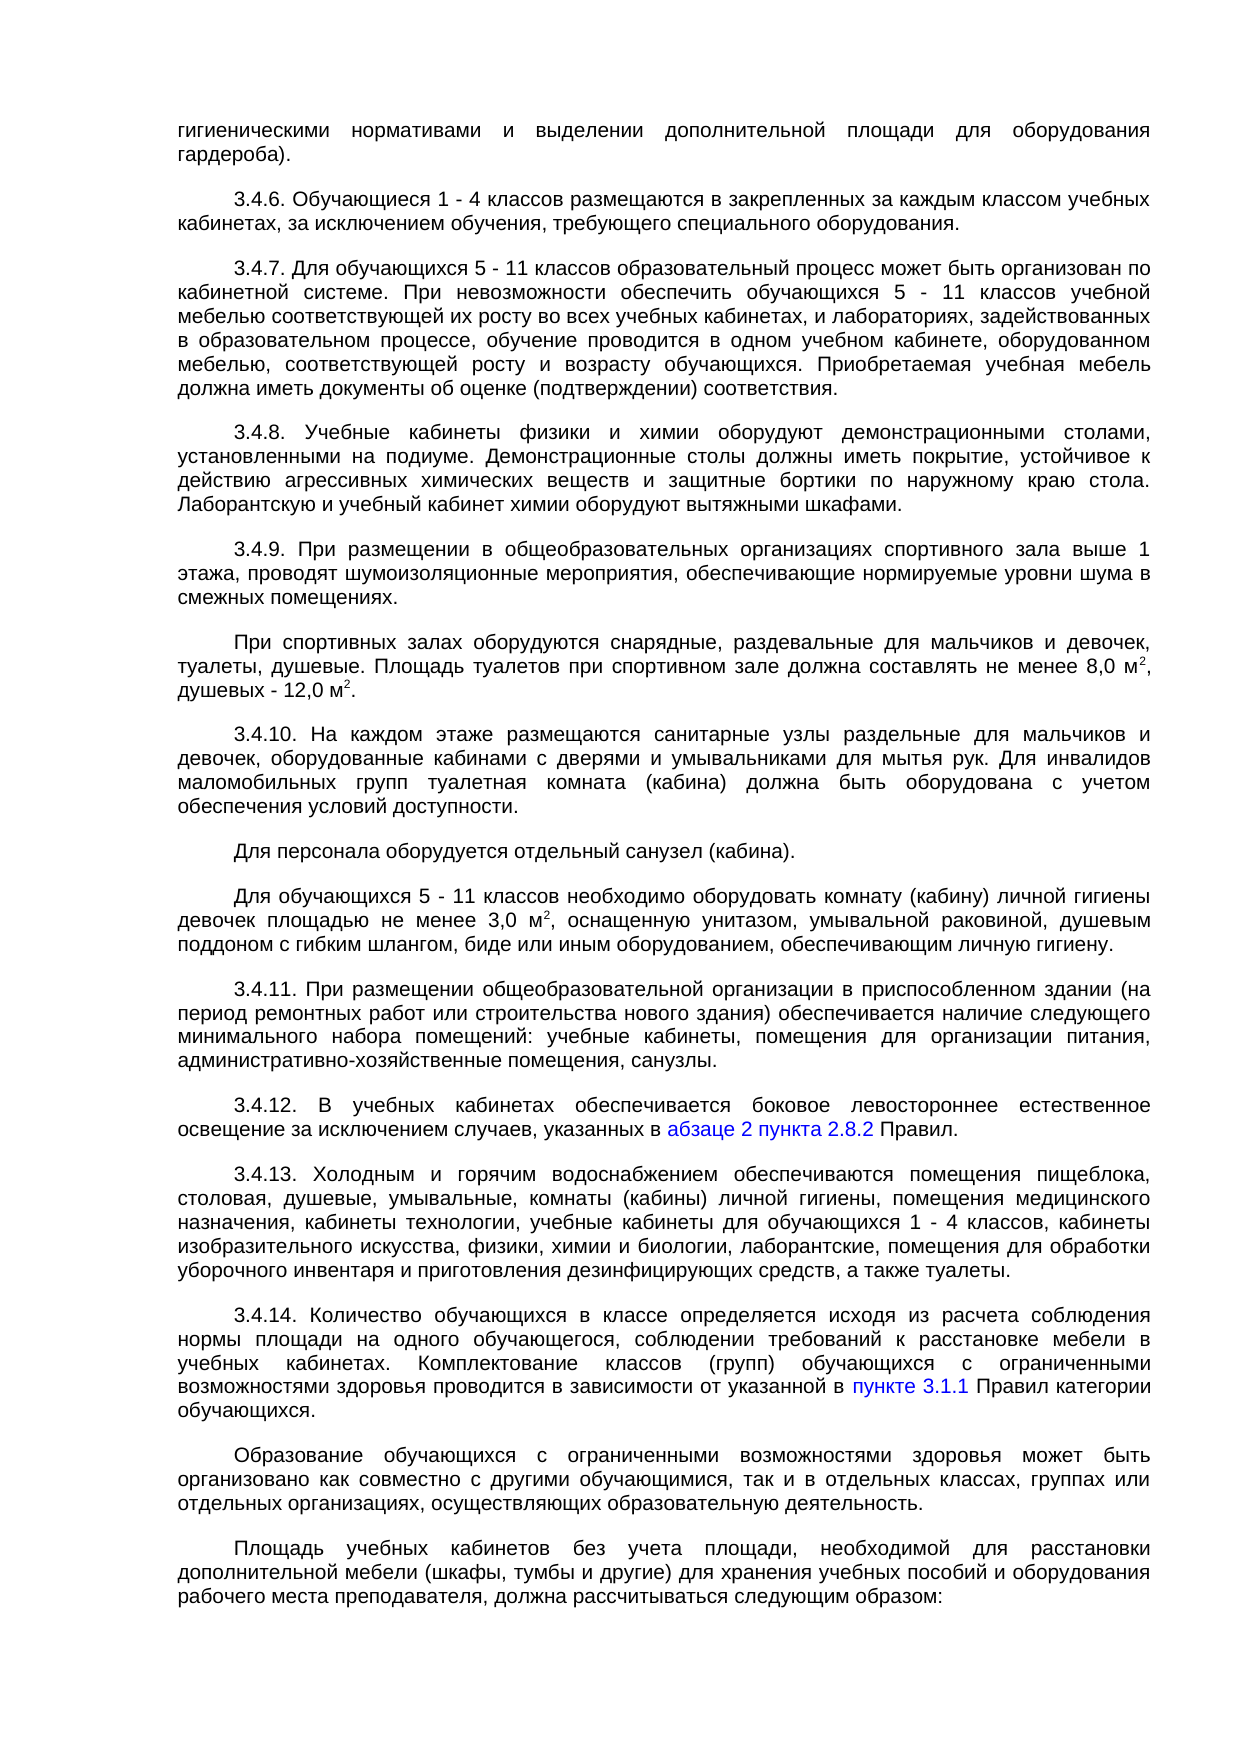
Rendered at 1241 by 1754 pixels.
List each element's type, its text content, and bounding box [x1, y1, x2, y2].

text 3.4.13. Холодным и горячим водоснабжением обеспечиваются помещения пищеблока, столовая, душевые, умывальные, комнаты (кабины) личной гигиены, помещения медицинского назначения, кабинеты технологии, учебные кабинеты для обучающихся 1 - 4 классов, кабинеты изобразительного искусства, физики, химии и биологии, лаборантские, помещения для обработки уборочного инвентаря и приготовления дезинфицирующих средств, а также туалеты. [177, 1162, 1152, 1282]
text 3.4.9. При размещении в общеобразовательных организациях спортивного зала выше 1 этажа, проводят шумоизоляционные мероприятия, обеспечивающие нормируемые уровни шума в смежных помещениях. [177, 537, 1152, 609]
text 3.4.8. Учебные кабинеты физики и химии оборудуют демонстрационными столами, установленными на подиуме. Демонстрационные столы должны иметь покрытие, устойчивое к действию агрессивных химических веществ и защитные бортики по наружному краю стола. Лаборантскую и учебный кабинет химии оборудуют вытяжными шкафами. [177, 420, 1152, 516]
text 3.4.6. Обучающиеся 1 - 4 классов размещаются в закрепленных за каждым классом учебных кабинетах, за исключением обучения, требующего специального оборудования. [177, 187, 1152, 235]
text При спортивных залах оборудуются снарядные, раздевальные для мальчиков и девочек, туалеты, душевые. Площадь туалетов при спортивном зале должна составлять не менее 8,0 м2, душевых - 12,0 м2. [177, 629, 1152, 701]
text 3.4.14. Количество обучающихся в классе определяется исходя из расчета соблюдения нормы площади на одного обучающегося, соблюдении требований к расстановке мебели в учебных кабинетах. Комплектование классов (групп) обучающихся с ограниченными возможностями здоровья проводится в зависимости от указанной в пункте 3.1.1 Правил категории обучающихся. [177, 1302, 1152, 1422]
text Образование обучающихся с ограниченными возможностями здоровья может быть организовано как совместно с другими обучающимися, так и в отдельных классах, группах или отдельных организациях, осуществляющих образовательную деятельность. [177, 1443, 1152, 1515]
text Для персонала оборудуется отдельный санузел (кабина). [177, 839, 1152, 863]
text 3.4.11. При размещении общеобразовательной организации в приспособленном здании (на период ремонтных работ или строительства нового здания) обеспечивается наличие следующего минимального набора помещений: учебные кабинеты, помещения для организации питания, административно-хозяйственные помещения, санузлы. [177, 976, 1152, 1072]
text 3.4.7. Для обучающихся 5 - 11 классов образовательный процесс может быть организован по кабинетной системе. При невозможности обеспечить обучающихся 5 - 11 классов учебной мебелью соответствующей их росту во всех учебных кабинетах, и лабораториях, задействованных в образовательном процессе, обучение проводится в одном учебном кабинете, оборудованном мебелью, соответствующей росту и возрасту обучающихся. Приобретаемая учебная мебель должна иметь документы об оценке (подтверждении) соответствия. [177, 256, 1152, 399]
text 3.4.12. В учебных кабинетах обеспечивается боковое левостороннее естественное освещение за исключением случаев, указанных в абзаце 2 пункта 2.8.2 Правил. [177, 1093, 1152, 1141]
text Площадь учебных кабинетов без учета площади, необходимой для расстановки дополнительной мебели (шкафы, тумбы и другие) для хранения учебных пособий и оборудования рабочего места преподавателя, должна рассчитываться следующим образом: [177, 1536, 1152, 1608]
text 3.4.10. На каждом этаже размещаются санитарные узлы раздельные для мальчиков и девочек, оборудованные кабинами с дверями и умывальниками для мытья рук. Для инвалидов маломобильных групп туалетная комната (кабина) должна быть оборудована с учетом обеспечения условий доступности. [177, 722, 1152, 818]
text Для обучающихся 5 - 11 классов необходимо оборудовать комнату (кабину) личной гигиены девочек площадью не менее 3,0 м2, оснащенную унитазом, умывальной раковиной, душевым поддоном с гибким шлангом, биде или иным оборудованием, обеспечивающим личную гигиену. [177, 884, 1152, 956]
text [177, 118, 1152, 166]
